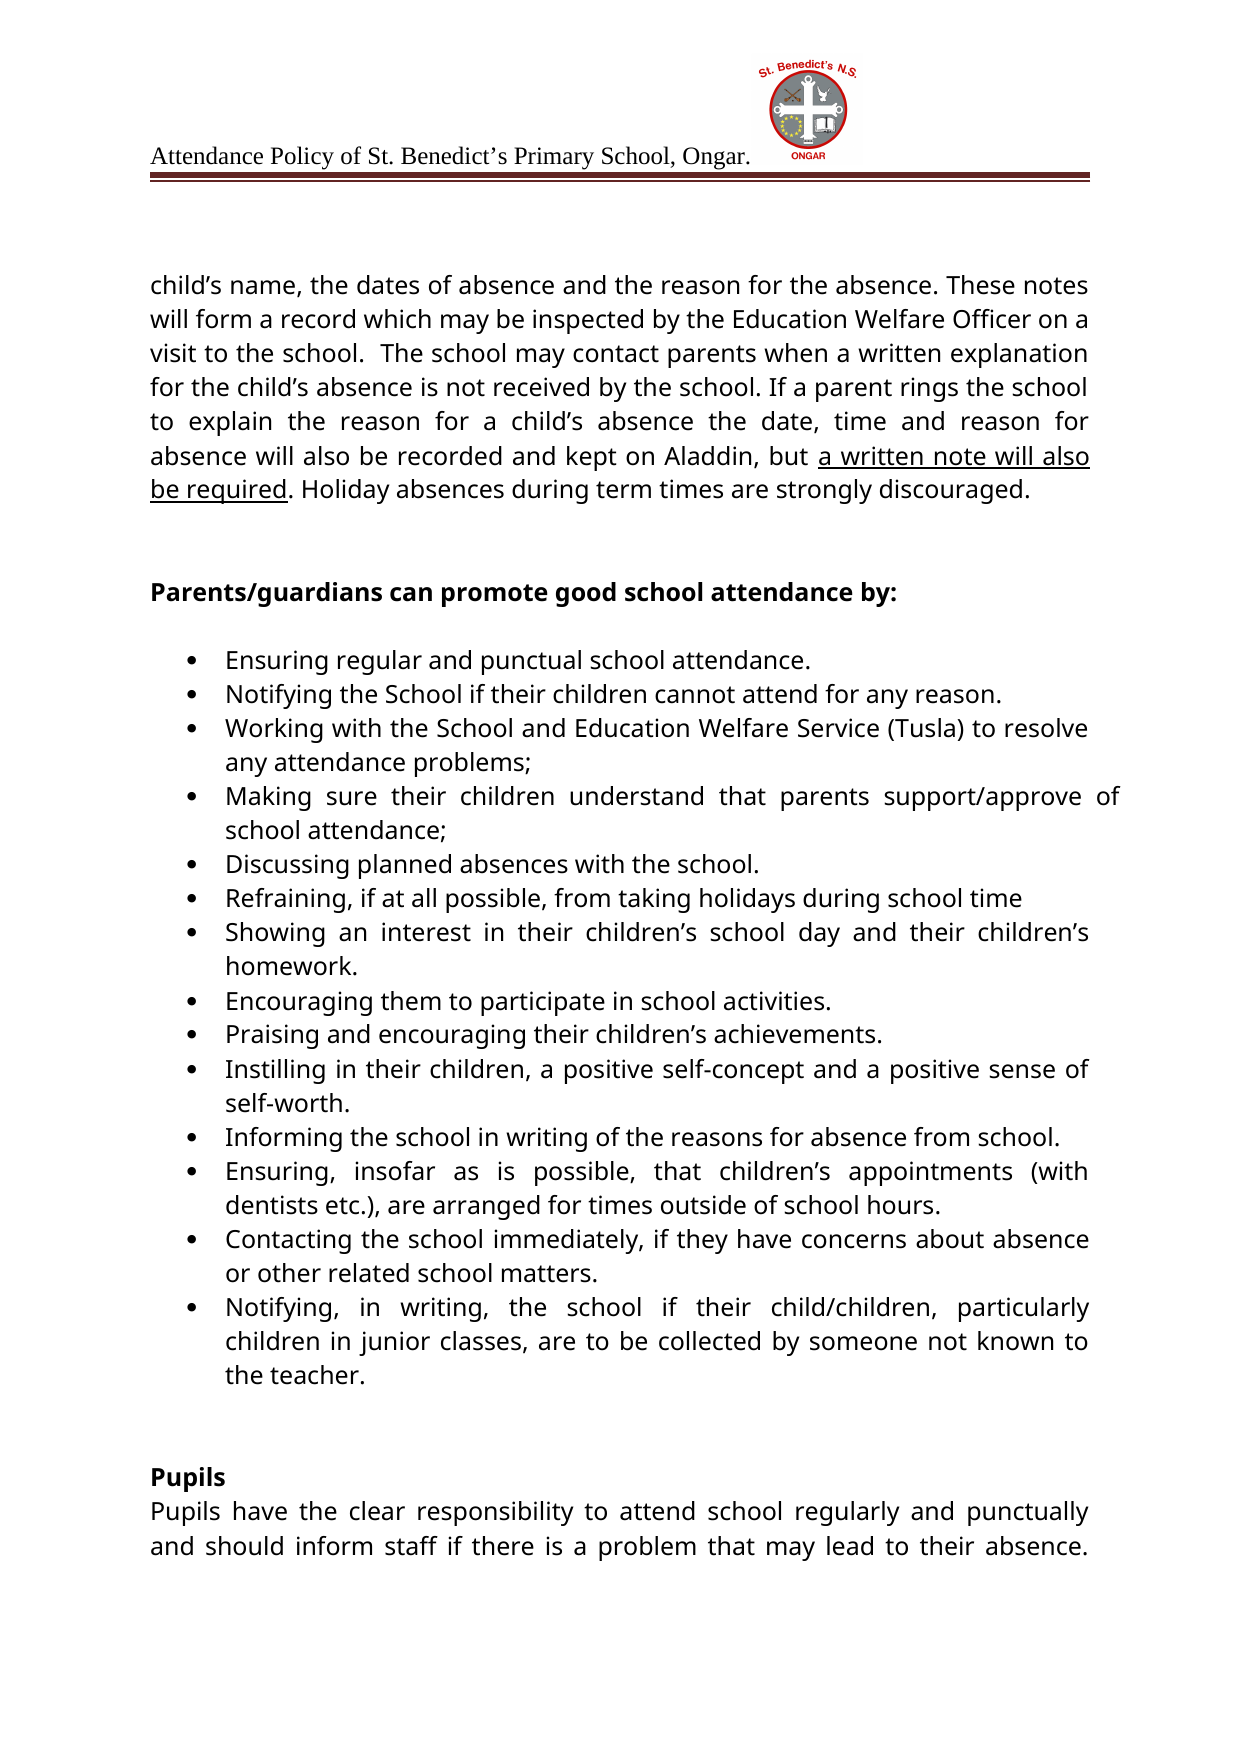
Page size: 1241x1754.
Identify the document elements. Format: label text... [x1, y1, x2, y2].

text Parents/guardians can promote good school attendance by: [150, 574, 1090, 608]
list Encouraging them to participate in school activities. [187, 983, 1090, 1017]
list Informing the school in writing of the reasons for absence from school. [187, 1119, 1090, 1153]
list Notifying, in writing, the school if their child/children, particularly children in junior classes, are to be collected by someone not known to the teacher. [187, 1290, 1090, 1392]
list Refraining, if at all possible, from taking holidays during school time [187, 881, 1090, 915]
list Making sure their children understand that parents support/approve of school attendance; [187, 779, 1120, 847]
list Working with the School and Education Welfare Service (Tusla) to resolve any attendance problems; [187, 711, 1090, 779]
list Ensuring, insofar as is possible, that children’s appointments (with dentists etc.), are arranged for times outside of school hours. [187, 1153, 1090, 1222]
list Showing an interest in their children’s school day and their children’s homework. [187, 915, 1090, 983]
text Pupils [150, 1460, 1090, 1494]
list Ensuring regular and punctual school attendance. [187, 642, 1090, 677]
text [150, 268, 1090, 506]
list Praising and encouraging their children’s achievements. [187, 1017, 1090, 1051]
list Discussing planned absences with the school. [187, 847, 1090, 881]
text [150, 1494, 1090, 1562]
list Contacting the school immediately, if they have concerns about absence or other related school matters. [187, 1222, 1090, 1290]
list Notifying the School if their children cannot attend for any reason. [187, 677, 1090, 711]
list Instilling in their children, a positive self-concept and a positive sense of self-worth. [187, 1051, 1090, 1119]
